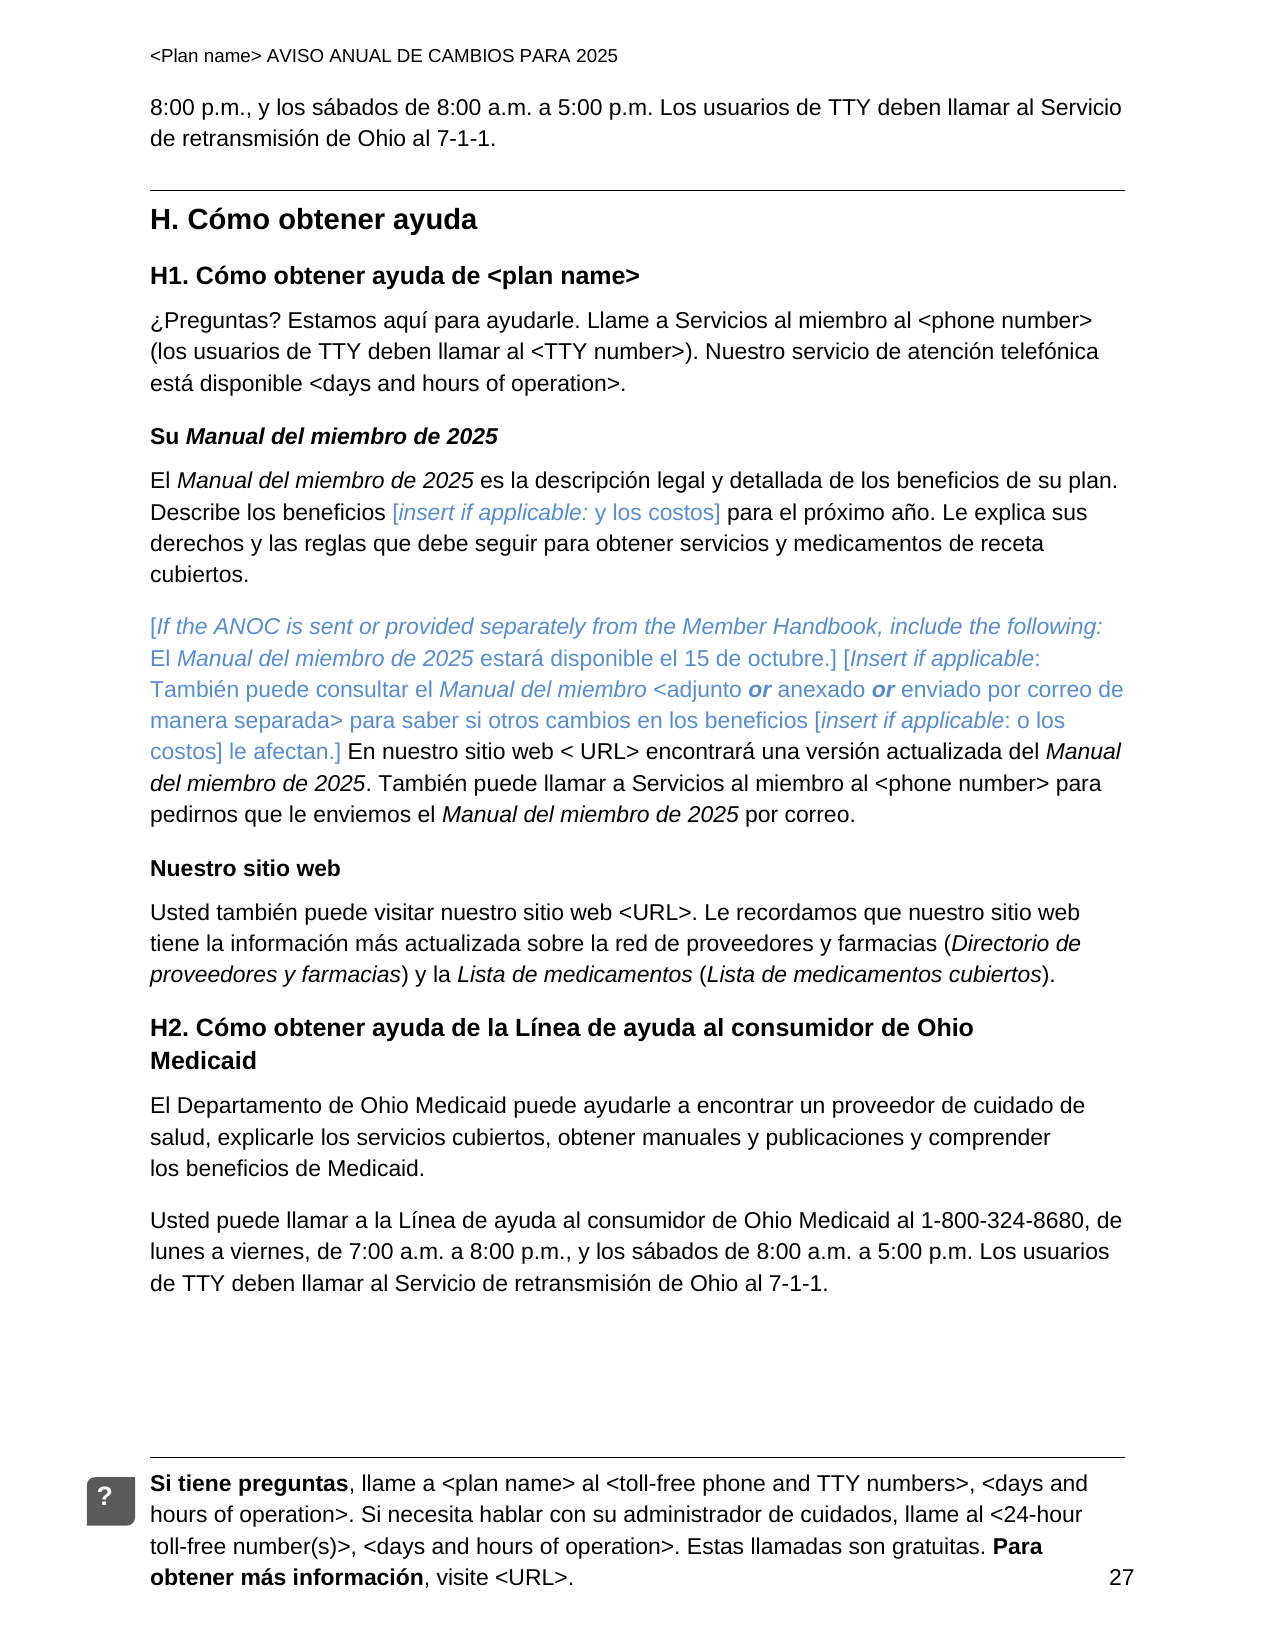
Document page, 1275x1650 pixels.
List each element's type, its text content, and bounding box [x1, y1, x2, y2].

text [150, 90, 1125, 152]
text Usted también puede visitar nuestro sitio web <URL>. Le recordamos que nuestro sitio web tiene la información más actualizada sobre la red de proveedores y farmacias (Directorio de proveedores y farmacias) y la Lista de medicamentos (Lista de medicamentos cubiertos). [150, 895, 1125, 989]
subtitle Nuestro sitio web [150, 849, 1050, 883]
subtitle Su Manual del miembro de 2025 [150, 418, 1050, 451]
text El Manual del miembro de 2025 es la descripción legal y detallada de los beneficios de su plan. Describe los beneficios [insert if applicable: y los costos] para el próximo año. Le explica sus derechos y las reglas que debe seguir para obtener servicios y medicamentos de receta cubiertos. [150, 464, 1125, 589]
subtitle H1. Cómo obtener ayuda de <plan name> [150, 258, 1050, 291]
text ¿Preguntas? Estamos aquí para ayudarle. Llame a Servicios al miembro al <phone number> (los usuarios de TTY deben llamar al <TTY number>). Nuestro servicio de atención telefónica está disponible <days and hours of operation>. [150, 303, 1125, 397]
subtitle Cómo obtener ayuda [150, 191, 1125, 237]
text [If the ANOC is sent or provided separately from the Member Handbook, include the following: El Manual del miembro de 2025 estará disponible el 15 de octubre.] [Insert if applicable: También puede consultar el Manual del miembro <adjunto or anexado or enviado por correo de manera separada> para saber si otros cambios en los beneficios [insert if applicable: o los costos] le afectan.] En nuestro sitio web < URL> encontrará una versión actualizada del Manual del miembro de 2025. También puede llamar a Servicios al miembro al <phone number> para pedirnos que le enviemos el Manual del miembro de 2025 por correo. [150, 610, 1125, 828]
text El Departamento de Ohio Medicaid puede ayudarle a encontrar un proveedor de cuidado de salud, explicarle los servicios cubiertos, obtener manuales y publicaciones y comprender los beneficios de Medicaid. [150, 1089, 1125, 1183]
text Usted puede llamar a la Línea de ayuda al consumidor de Ohio Medicaid al 1-800-324-8680, de lunes a viernes, de 7:00 a.m. a 8:00 p.m., y los sábados de 8:00 a.m. a 5:00 p.m. Los usuarios de TTY deben llamar al Servicio de retransmisión de Ohio al 7-1-1. [150, 1203, 1125, 1297]
subtitle H2. Cómo obtener ayuda de la Línea de ayuda al consumidor de Ohio Medicaid [150, 1010, 1050, 1076]
